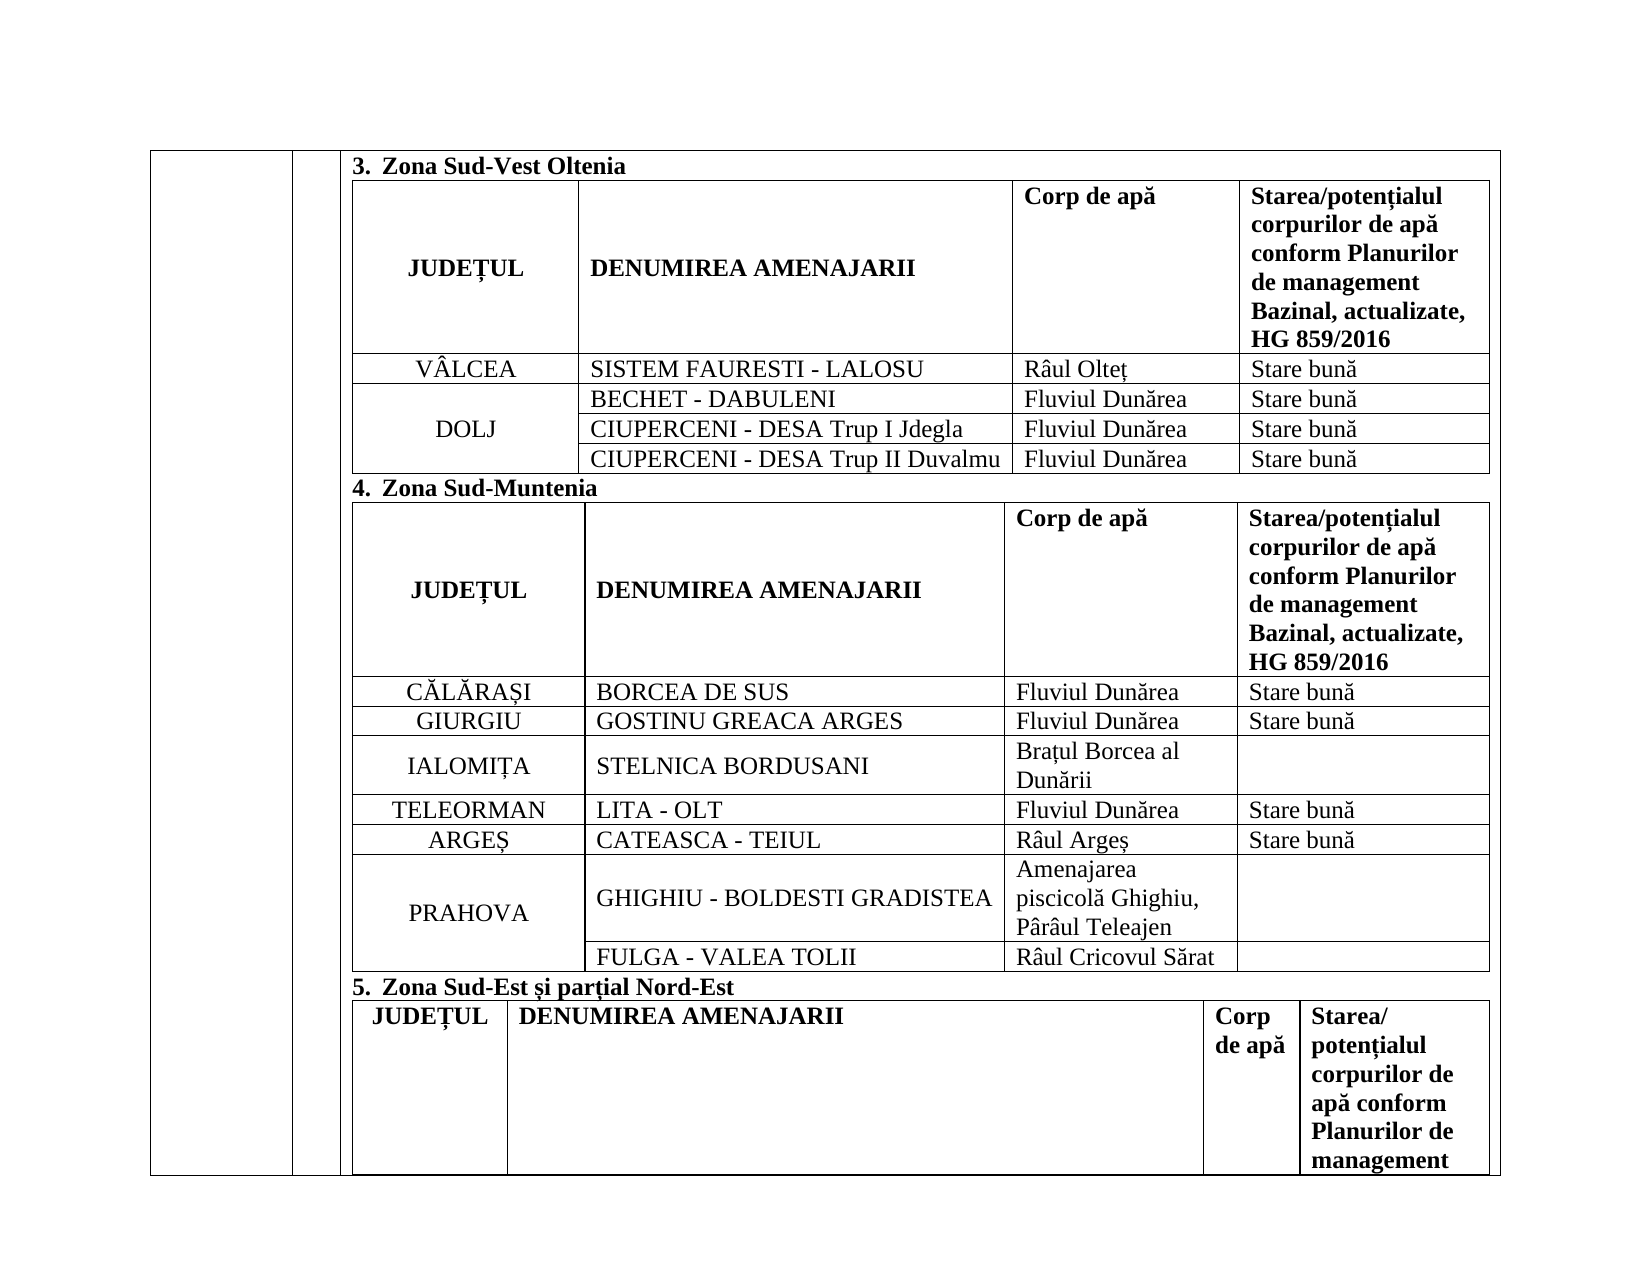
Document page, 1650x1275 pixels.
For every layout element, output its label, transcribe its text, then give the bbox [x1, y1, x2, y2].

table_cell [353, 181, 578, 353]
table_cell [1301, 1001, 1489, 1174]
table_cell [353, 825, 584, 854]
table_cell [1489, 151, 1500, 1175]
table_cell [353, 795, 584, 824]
table_cell x [293, 151, 340, 1175]
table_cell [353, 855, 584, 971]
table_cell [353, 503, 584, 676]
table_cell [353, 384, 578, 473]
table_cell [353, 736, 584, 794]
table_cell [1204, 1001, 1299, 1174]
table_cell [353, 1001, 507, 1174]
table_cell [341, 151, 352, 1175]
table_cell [151, 151, 292, 1175]
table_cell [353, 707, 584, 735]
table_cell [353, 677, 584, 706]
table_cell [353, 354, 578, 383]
